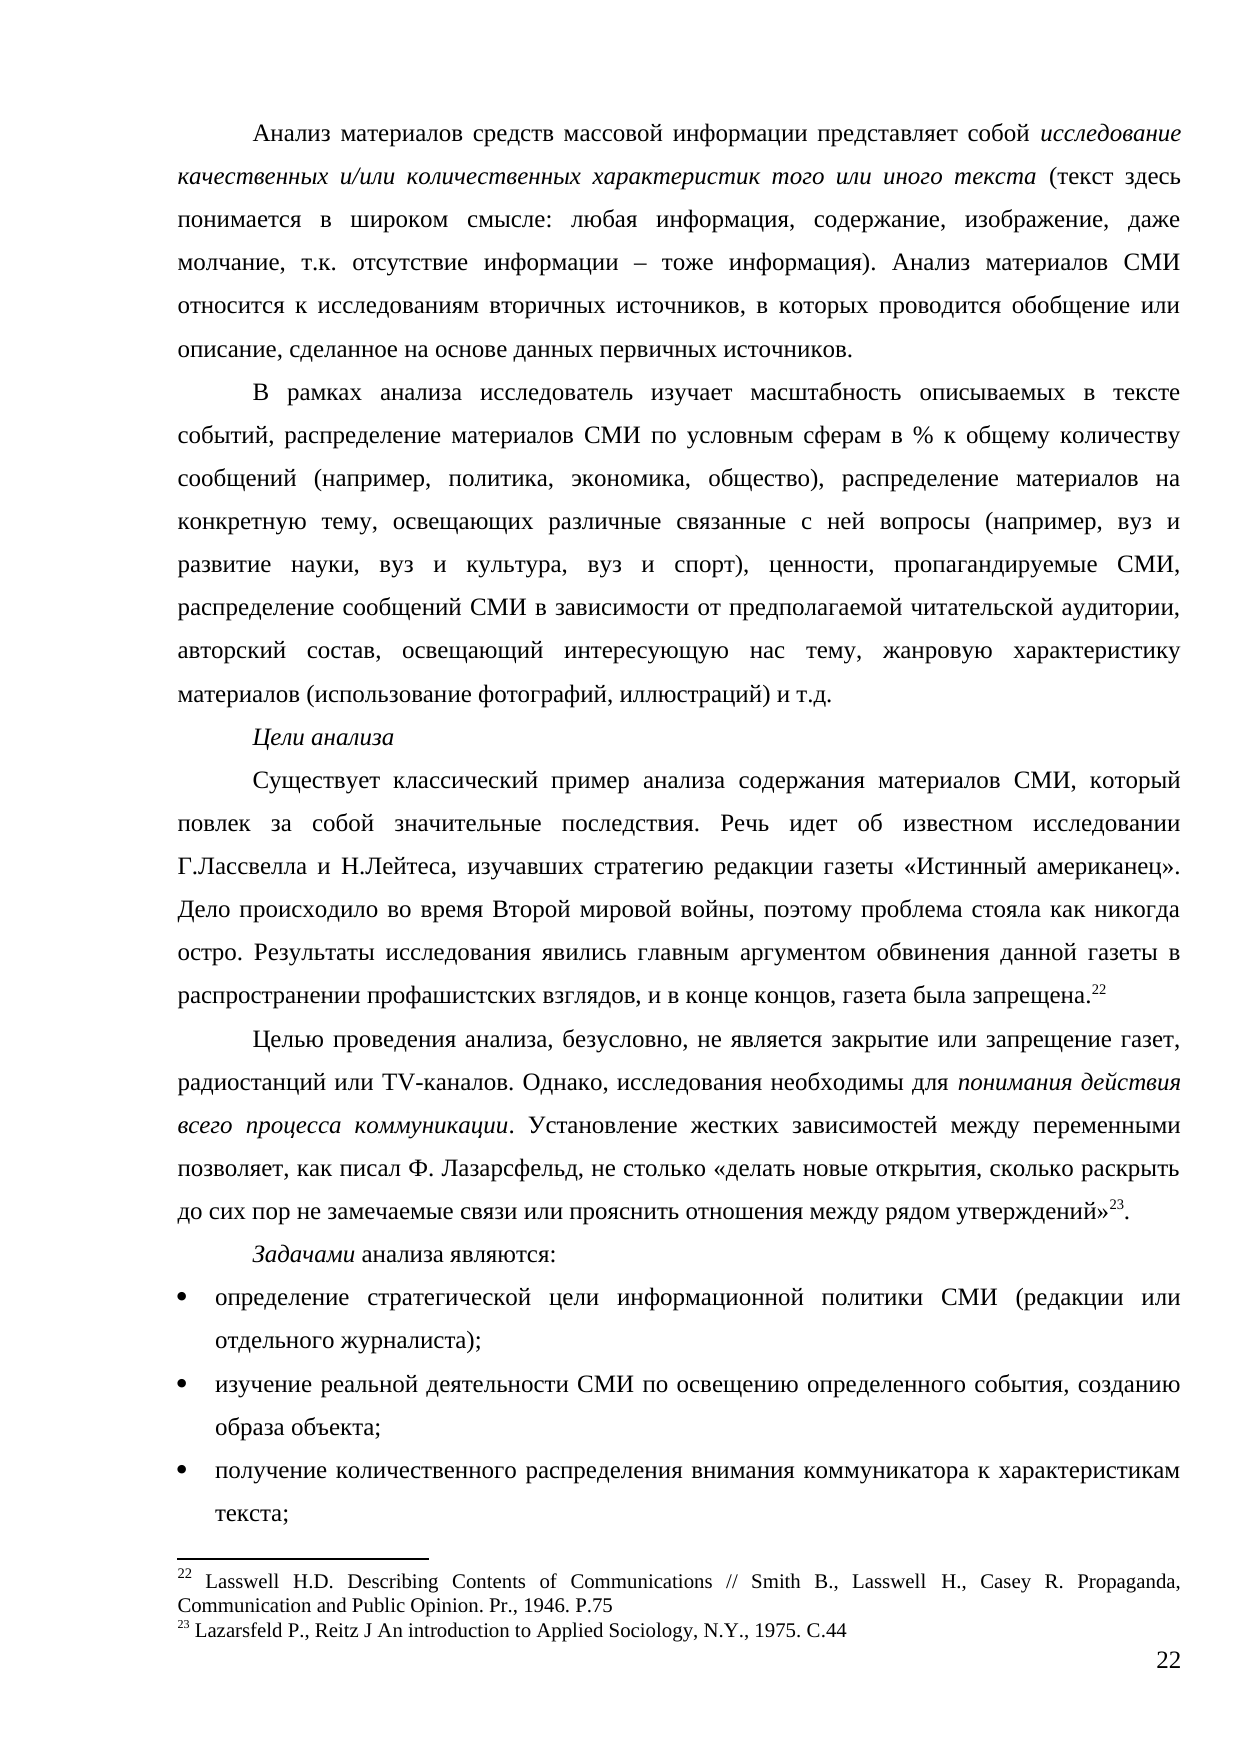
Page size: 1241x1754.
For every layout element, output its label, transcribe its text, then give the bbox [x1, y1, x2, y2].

text Целью проведения анализа, безусловно, не является закрытие или запрещение газет, радиостанций или TV-каналов. Однако, исследования необходимы для понимания действия всего процесса коммуникации. Установление жестких зависимостей между переменными позволяет, как писал Ф. Лазарсфельд, не столько «делать новые открытия, сколько раскрыть до сих пор не замечаемые связи или прояснить отношения между рядом утверждений». [177, 1024, 1181, 1225]
list определение стратегической цели информационной политики СМИ (редакции или отдельного журналиста); [177, 1282, 1181, 1354]
subtitle Цели анализа [177, 722, 1181, 751]
text Существует классический пример анализа содержания материалов СМИ, который повлек за собой значительные последствия. Речь идет об известном исследовании Г.Лассвелла и Н.Лейтеса, изучавших стратегию редакции газеты «Истинный американец». Дело происходило во время Второй мировой войны, поэтому проблема стояла как никогда остро. Результаты исследования явились главным аргументом обвинения данной газеты в распространении профашистских взглядов, и в конце концов, газета была запрещена. [177, 765, 1181, 1009]
title Анализ материалов средств массовой информации представляет собой исследование качественных и/или количественных характеристик того или иного текста (текст здесь понимается в широком смысле: любая информация, содержание, изображение, даже молчание, т.к. отсутствие информации – тоже информация). Анализ материалов СМИ относится к исследованиям вторичных источников, в которых проводится обобщение или описание, сделанное на основе данных первичных источников. [177, 118, 1181, 362]
list получение количественного распределения внимания коммуникатора к характеристикам текста; [177, 1455, 1181, 1527]
list изучение реальной деятельности СМИ по освещению определенного события, созданию образа объекта; [177, 1369, 1181, 1441]
text Задачами анализа являются: [177, 1239, 1181, 1268]
title В рамках анализа исследователь изучает масштабность описываемых в тексте событий, распределение материалов СМИ по условным сферам в % к общему количеству сообщений (например, политика, экономика, общество), распределение материалов на конкретную тему, освещающих различные связанные с ней вопросы (например, вуз и развитие науки, вуз и культура, вуз и спорт), ценности, пропагандируемые СМИ, распределение сообщений СМИ в зависимости от предполагаемой читательской аудитории, авторский состав, освещающий интересующую нас тему, жанровую характеристику материалов (использование фотографий, иллюстраций) и т.д. [177, 377, 1181, 707]
